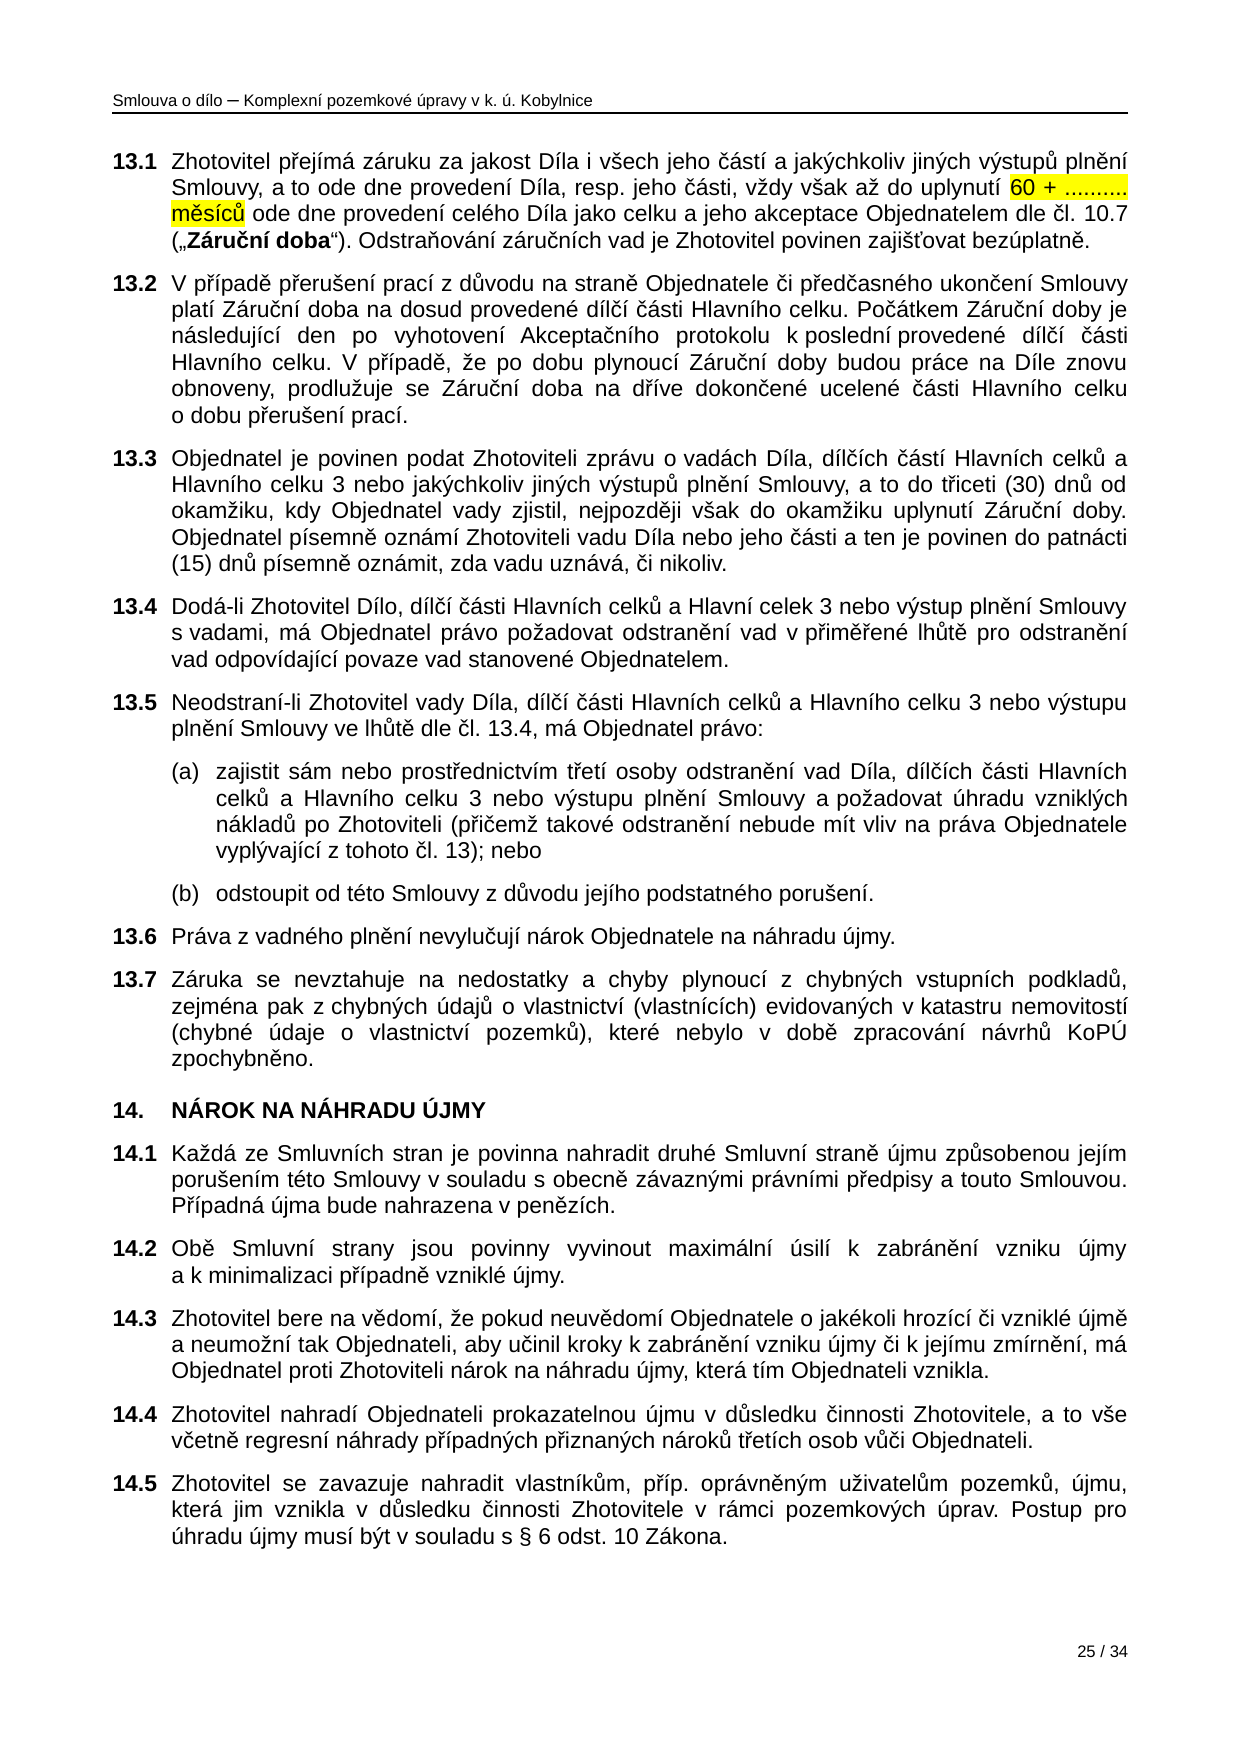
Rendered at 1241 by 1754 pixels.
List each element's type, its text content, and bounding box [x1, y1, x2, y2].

text Zhotovitel nahradí Objednateli prokazatelnou újmu v důsledku činnosti Zhotovitele, a to vše včetně regresní náhrady případných přiznaných nároků třetích osob vůči Objednateli. [112, 1401, 1128, 1453]
text Nárok na náhradu újmy [112, 1097, 1128, 1123]
text V případě přerušení prací z důvodu na straně Objednatele či předčasného ukončení Smlouvy platí Záruční doba na dosud provedené dílčí části Hlavního celku. Počátkem Záruční doby je následující den po vyhotovení Akceptačního protokolu k poslední provedené dílčí části Hlavního celku. V případě, že po dobu plynoucí Záruční doby budou práce na Díle znovu obnoveny, prodlužuje se Záruční doba na dříve dokončené ucelené části Hlavního celku o dobu přerušení prací. [112, 270, 1128, 428]
text Zhotovitel se zavazuje nahradit vlastníkům, příp. oprávněným uživatelům pozemků, újmu, která jim vznikla v důsledku činnosti Zhotovitele v rámci pozemkových úprav. Postup pro úhradu újmy musí být v souladu s § 6 odst. 10 Zákona. [112, 1470, 1128, 1549]
text odstoupit od této Smlouvy z důvodu jejího podstatného porušení. [171, 880, 1128, 907]
text Neodstraní-li Zhotovitel vady Díla, dílčí části Hlavních celků a Hlavního celku 3 nebo výstupu plnění Smlouvy ve lhůtě dle čl. 13.4, má Objednatel právo: [112, 689, 1128, 741]
list zajistit sám nebo prostřednictvím třetí osoby odstranění vad Díla, dílčích části Hlavních celků a Hlavního celku 3 nebo výstupu plnění Smlouvy a požadovat úhradu vzniklých nákladů po Zhotoviteli (přičemž takové odstranění nebude mít vliv na práva Objednatele vyplývající z tohoto čl. 13); nebo [171, 758, 1128, 863]
text Každá ze Smluvních stran je povinna nahradit druhé Smluvní straně újmu způsobenou jejím porušením této Smlouvy v souladu s obecně závaznými právními předpisy a touto Smlouvou. Případná újma bude nahrazena v penězích. [112, 1140, 1128, 1219]
text Dodá-li Zhotovitel Dílo, dílčí části Hlavních celků a Hlavní celek 3 nebo výstup plnění Smlouvy s vadami, má Objednatel právo požadovat odstranění vad v přiměřené lhůtě pro odstranění vad odpovídající povaze vad stanovené Objednatelem. [112, 593, 1128, 672]
text Objednatel je povinen podat Zhotoviteli zprávu o vadách Díla, dílčích částí Hlavních celků a Hlavního celku 3 nebo jakýchkoliv jiných výstupů plnění Smlouvy, a to do třiceti (30) dnů od okamžiku, kdy Objednatel vady zjistil, nejpozději však do okamžiku uplynutí Záruční doby. Objednatel písemně oznámí Zhotoviteli vadu Díla nebo jeho části a ten je povinen do patnácti (15) dnů písemně oznámit, zda vadu uznává, či nikoliv. [112, 444, 1128, 576]
text Obě Smluvní strany jsou povinny vyvinout maximální úsilí k zabránění vzniku újmy a k minimalizaci případně vzniklé újmy. [112, 1235, 1128, 1288]
text Práva z vadného plnění nevylučují nárok Objednatele na náhradu újmy. [112, 923, 1128, 949]
text Záruka se nevztahuje na nedostatky a chyby plynoucí z chybných vstupních podkladů, zejména pak z chybných údajů o vlastnictví (vlastnících) evidovaných v katastru nemovitostí (chybné údaje o vlastnictví pozemků), které nebylo v době zpracování návrhů KoPÚ zpochybněno. [112, 966, 1128, 1072]
text Zhotovitel přejímá záruku za jakost Díla i všech jeho částí a jakýchkoliv jiných výstupů plnění Smlouvy, a to ode dne provedení Díla, resp. jeho části, vždy však až do uplynutí 60 + .......... měsíců ode dne provedení celého Díla jako celku a jeho akceptace Objednatelem dle čl. 10.7 („Záruční doba“). Odstraňování záručních vad je Zhotovitel povinen zajišťovat bezúplatně. [112, 148, 1128, 253]
text Zhotovitel bere na vědomí, že pokud neuvědomí Objednatele o jakékoli hrozící či vzniklé újmě a neumožní tak Objednateli, aby učinil kroky k zabránění vzniku újmy či k jejímu zmírnění, má Objednatel proti Zhotoviteli nárok na náhradu újmy, která tím Objednateli vznikla. [112, 1305, 1128, 1384]
